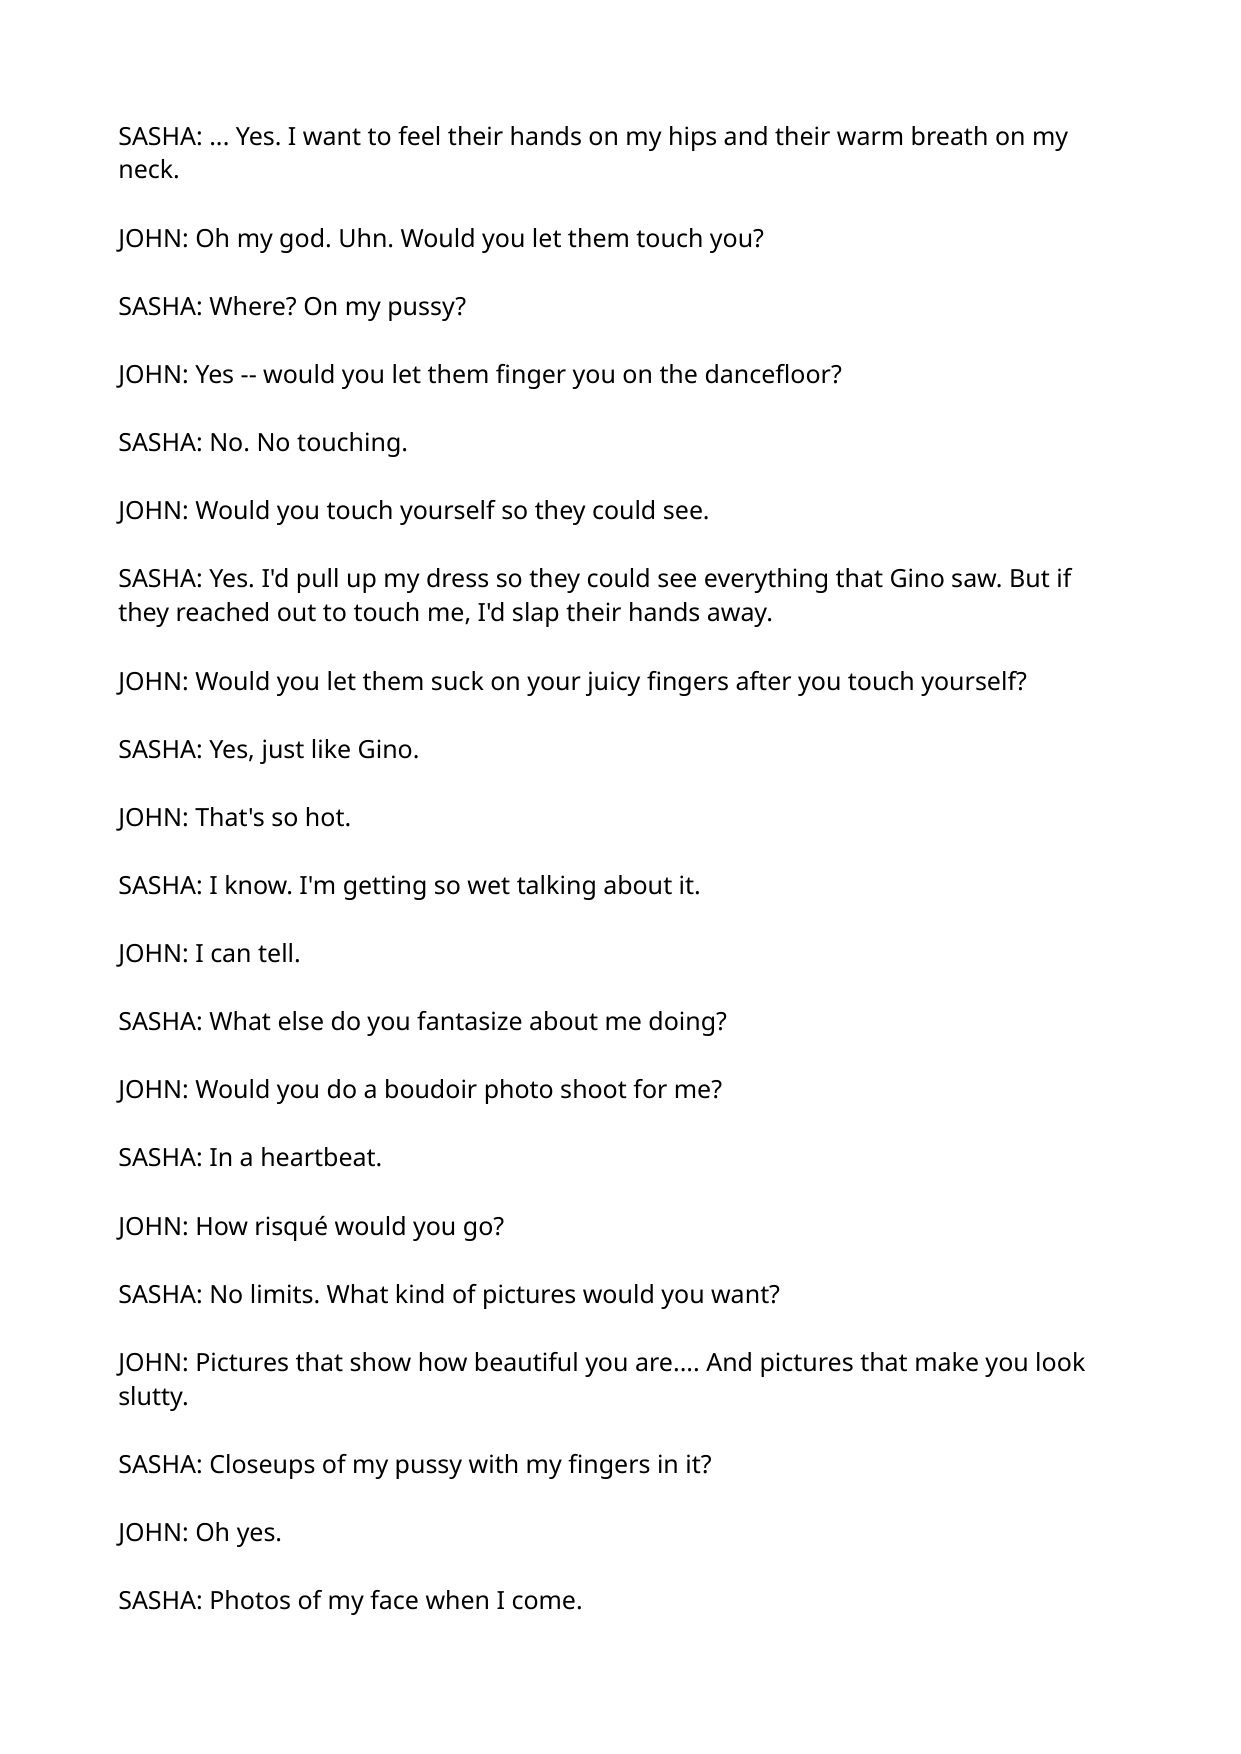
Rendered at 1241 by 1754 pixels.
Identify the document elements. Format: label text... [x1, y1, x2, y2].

text SASHA: No. No touching. [118, 425, 1122, 459]
text SASHA: In a heartbeat. [118, 1140, 1122, 1174]
text SASHA: Where? On my pussy? [118, 288, 1122, 322]
text JOHN: Yes -- would you let them finger you on the dancefloor? [118, 357, 1122, 391]
text JOHN: Would you do a boudoir photo shoot for me? [118, 1072, 1122, 1106]
text JOHN: I can tell. [118, 936, 1122, 970]
text JOHN: Would you touch yourself so they could see. [118, 493, 1122, 527]
text SASHA: Closeups of my pussy with my fingers in it? [118, 1447, 1122, 1481]
text SASHA: I know. I'm getting so wet talking about it. [118, 867, 1122, 902]
text SASHA: Photos of my face when I come. [118, 1583, 1122, 1617]
text SASHA: Yes, just like Gino. [118, 731, 1122, 765]
text SASHA: No limits. What kind of pictures would you want? [118, 1276, 1122, 1310]
text SASHA: Yes. I'd pull up my dress so they could see everything that Gino saw. But if they reached out to touch me, I'd slap their hands away. [118, 561, 1122, 629]
text JOHN: Pictures that show how beautiful you are.... And pictures that make you look slutty. [118, 1344, 1122, 1412]
text JOHN: How risqué would you go? [118, 1208, 1122, 1242]
text JOHN: Oh yes. [118, 1515, 1122, 1549]
text JOHN: Oh my god. Uhn. Would you let them touch you? [118, 220, 1122, 254]
text JOHN: That's so hot. [118, 799, 1122, 833]
text SASHA: What else do you fantasize about me doing? [118, 1004, 1122, 1038]
text JOHN: Would you let them suck on your juicy fingers after you touch yourself? [118, 663, 1122, 697]
text SASHA: ... Yes. I want to feel their hands on my hips and their warm breath on my neck. [118, 118, 1122, 186]
